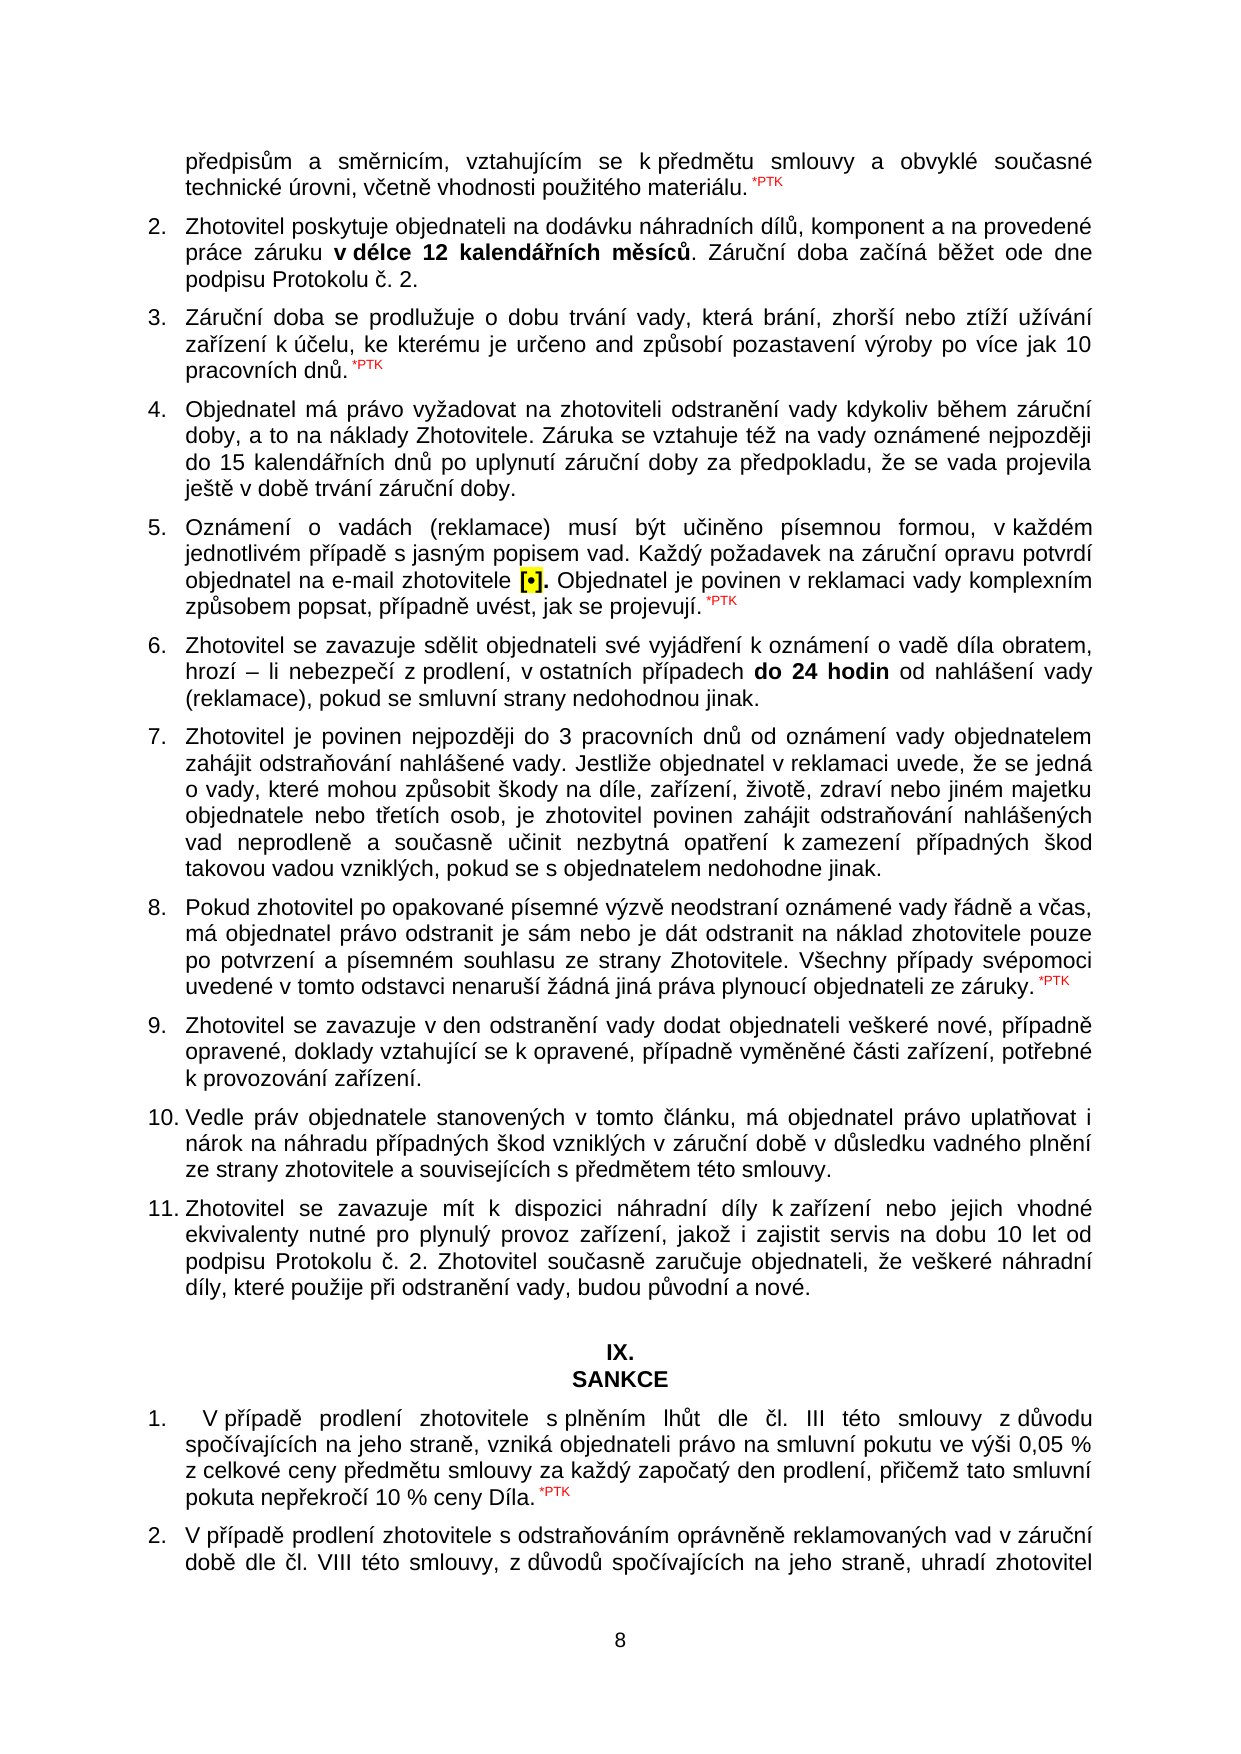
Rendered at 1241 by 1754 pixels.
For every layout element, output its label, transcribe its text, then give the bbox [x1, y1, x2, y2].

list Pokud zhotovitel po opakované písemné výzvě neodstraní oznámené vady řádně a včas, má objednatel právo odstranit je sám nebo je dát odstranit na náklad zhotovitele pouze po potvrzení a písemném souhlasu ze strany Zhotovitele. Všechny případy svépomoci uvedené v tomto odstavci nenaruší žádná jiná práva plynoucí objednateli ze záruky. *PTK [148, 894, 1093, 999]
list V případě prodlení zhotovitele s plněním lhůt dle čl. III této smlouvy z důvodu spočívajících na jeho straně, vzniká objednateli právo na smluvní pokutu ve výši 0,05 % z celkové ceny předmětu smlouvy za každý započatý den prodlení, přičemž tato smluvní pokuta nepřekročí 10 % ceny Díla. *PTK [148, 1404, 1093, 1510]
text SANKCE [148, 1366, 1093, 1392]
list Vedle práv objednatele stanovených v tomto článku, má objednatel právo uplatňovat i nárok na náhradu případných škod vzniklých v záruční době v důsledku vadného plnění ze strany zhotovitele a souvisejících s předmětem této smlouvy. [148, 1103, 1093, 1182]
list Oznámení o vadách (reklamace) musí být učiněno písemnou formou, v každém jednotlivém případě s jasným popisem vad. Každý požadavek na záruční opravu potvrdí objednatel na e-mail zhotovitele [•]. Objednatel je povinen v reklamaci vady komplexním způsobem popsat, případně uvést, jak se projevují. *PTK [148, 514, 1093, 619]
list Objednatel má právo vyžadovat na zhotoviteli odstranění vady kdykoliv během záruční doby, a to na náklady Zhotovitele. Záruka se vztahuje též na vady oznámené nejpozději do 15 kalendářních dnů po uplynutí záruční doby za předpokladu, že se vada projevila ještě v době trvání záruční doby. [148, 396, 1093, 501]
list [148, 1522, 1093, 1575]
list Zhotovitel se zavazuje sdělit objednateli své vyjádření k oznámení o vadě díla obratem, hrozí – li nebezpečí z prodlení, v ostatních případech do 24 hodin od nahlášení vady (reklamace), pokud se smluvní strany nedohodnou jinak. [148, 632, 1093, 711]
list Zhotovitel se zavazuje mít k dispozici náhradní díly k zařízení nebo jejich vhodné ekvivalenty nutné pro plynulý provoz zařízení, jakož i zajistit servis na dobu 10 let od podpisu Protokolu č. 2. Zhotovitel současně zaručuje objednateli, že veškeré náhradní díly, které použije při odstranění vady, budou původní a nové. [148, 1195, 1093, 1300]
text IX. [148, 1339, 1093, 1366]
list Zhotovitel poskytuje objednateli na dodávku náhradních dílů, komponent a na provedené práce záruku v délce 12 kalendářních měsíců. Záruční doba začíná běžet ode dne podpisu Protokolu č. 2. [148, 213, 1093, 292]
list Zhotovitel se zavazuje v den odstranění vady dodat objednateli veškeré nové, případně opravené, doklady vztahující se k opravené, případně vyměněné části zařízení, potřebné k provozování zařízení. [148, 1012, 1093, 1091]
list Zhotovitel je povinen nejpozději do 3 pracovních dnů od oznámení vady objednatelem zahájit odstraňování nahlášené vady. Jestliže objednatel v reklamaci uvede, že se jedná o vady, které mohou způsobit škody na díle, zařízení, životě, zdraví nebo jiném majetku objednatele nebo třetích osob, je zhotovitel povinen zahájit odstraňování nahlášených vad neprodleně a současně učinit nezbytná opatření k zamezení případných škod takovou vadou vzniklých, pokud se s objednatelem nedohodne jinak. [148, 723, 1093, 881]
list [148, 148, 1093, 200]
list Záruční doba se prodlužuje o dobu trvání vady, která brání, zhorší nebo ztíží užívání zařízení k účelu, ke kterému je určeno and způsobí pozastavení výroby po více jak 10 pracovních dnů. *PTK [148, 304, 1093, 383]
